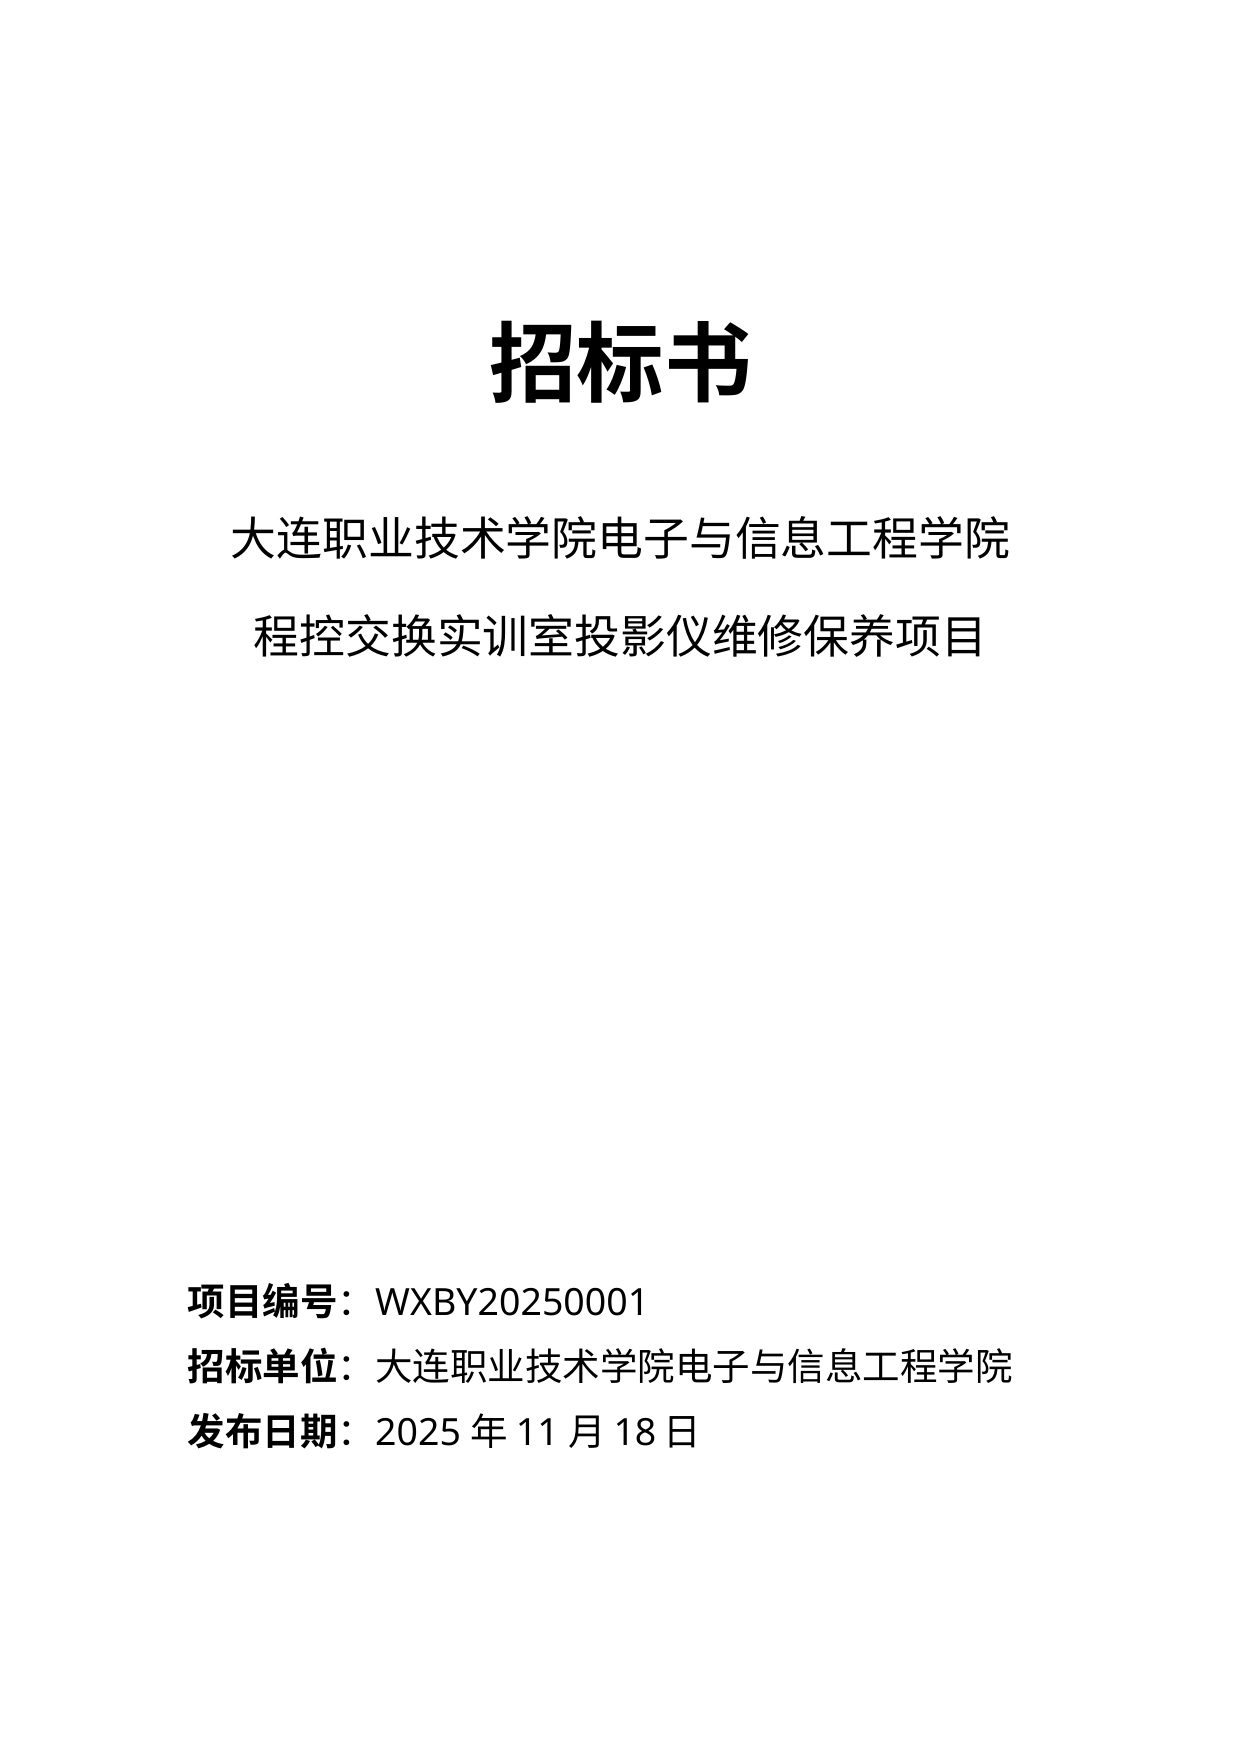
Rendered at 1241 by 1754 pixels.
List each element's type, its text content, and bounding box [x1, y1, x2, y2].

text 程控交换实训室投影仪维修保养项目 [187, 584, 1053, 682]
text 发布日期：2025 年11 月18日 [187, 1397, 1053, 1462]
text 招标书 [187, 292, 1053, 422]
text 招标单位：大连职业技术学院电子与信息工程学院 [187, 1332, 1053, 1397]
text 大连职业技术学院电子与信息工程学院 [187, 487, 1053, 584]
text 项目编号：WXBY20250001 [187, 1267, 1053, 1332]
